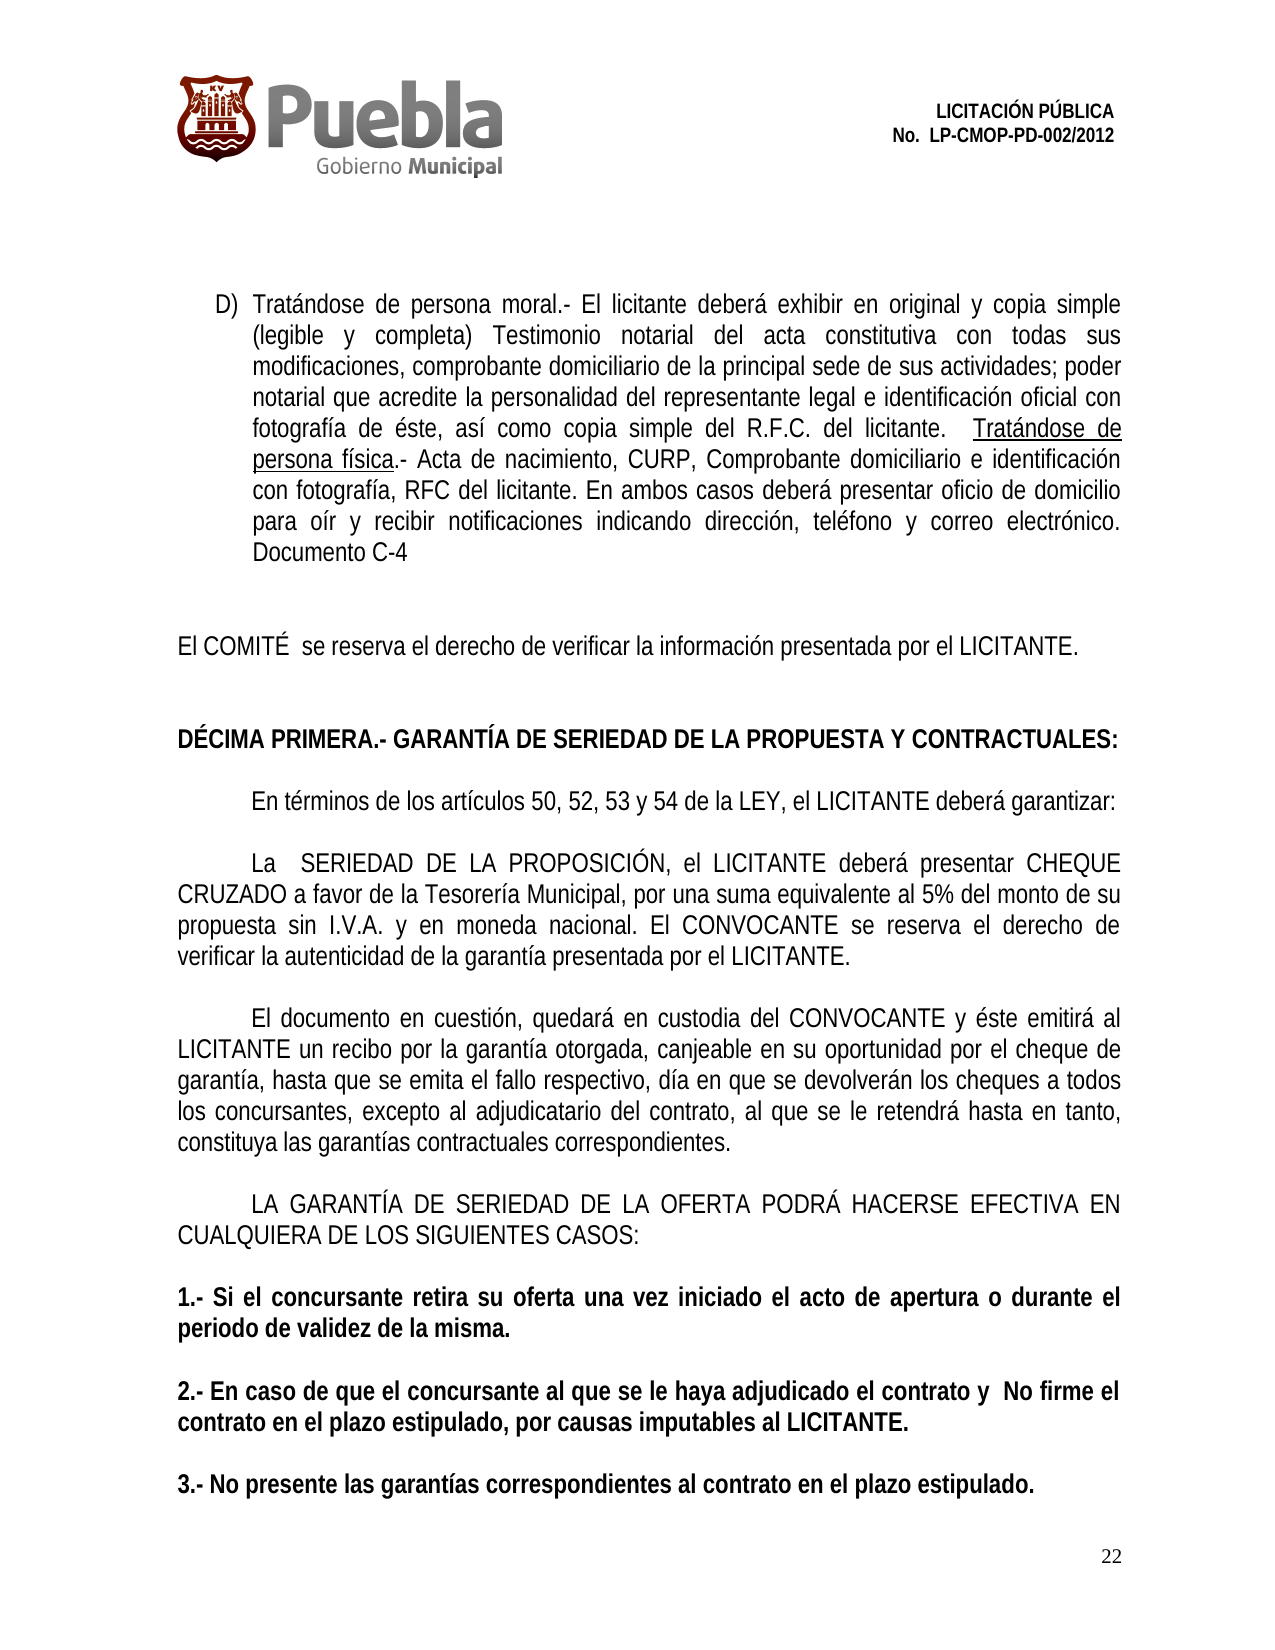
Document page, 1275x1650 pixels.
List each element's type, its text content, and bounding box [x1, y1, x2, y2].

text LA GARANTÍA DE SERIEDAD DE LA OFERTA PODRÁ HACERSE EFECTIVA EN CUALQUIERA DE LOS SIGUIENTES CASOS: [177, 1188, 1122, 1251]
text En términos de los artículos 50, 52, 53 y 54 de la LEY, el LICITANTE deberá garantizar: [177, 785, 1122, 816]
text 2.- En caso de que el concursante al que se le haya adjudicado el contrato y No firme el contrato en el plazo estipulado, por causas imputables al LICITANTE. [177, 1375, 1122, 1437]
text El COMITÉ se reserva el derecho de verificar la información presentada por el LICITANTE. [177, 630, 1122, 661]
picture [177, 75, 502, 178]
text El documento en cuestión, quedará en custodia del CONVOCANTE y éste emitirá al LICITANTE un recibo por la garantía otorgada, canjeable en su oportunidad por el cheque de garantía, hasta que se emita el fallo respectivo, día en que se devolverán los cheques a todos los concursantes, excepto al adjudicatario del contrato, al que se le retendrá hasta en tanto, constituya las garantías contractuales correspondientes. [177, 1002, 1122, 1157]
text DÉCIMA PRIMERA.- GARANTÍA DE SERIEDAD DE LA PROPUESTA Y CONTRACTUALES: [177, 723, 1122, 754]
text 3.- No presente las garantías correspondientes al contrato en el plazo estipulado. [177, 1468, 1122, 1499]
list Tratándose de persona moral.- El licitante deberá exhibir en original y copia simple (legible y completa) Testimonio notarial del acta constitutiva con todas sus modificaciones, comprobante domiciliario de la principal sede de sus actividades; poder notarial que acredite la personalidad del representante legal e identificación oficial con fotografía de éste, así como copia simple del R.F.C. del licitante. Tratándose de persona física.- Acta de nacimiento, CURP, Comprobante domiciliario e identificación con fotografía, RFC del licitante. En ambos casos deberá presentar oficio de domicilio para oír y recibir notificaciones indicando dirección, teléfono y correo electrónico. Documento C-4 [215, 288, 1122, 568]
text 1.- Si el concursante retira su oferta una vez iniciado el acto de apertura o durante el periodo de validez de la misma. [177, 1282, 1122, 1344]
text La SERIEDAD DE LA PROPOSICIÓN, el LICITANTE deberá presentar CHEQUE CRUZADO a favor de la Tesorería Municipal, por una suma equivalente al 5% del monto de su propuesta sin I.V.A. y en moneda nacional. El CONVOCANTE se reserva el derecho de verificar la autenticidad de la garantía presentada por el LICITANTE. [177, 847, 1122, 971]
